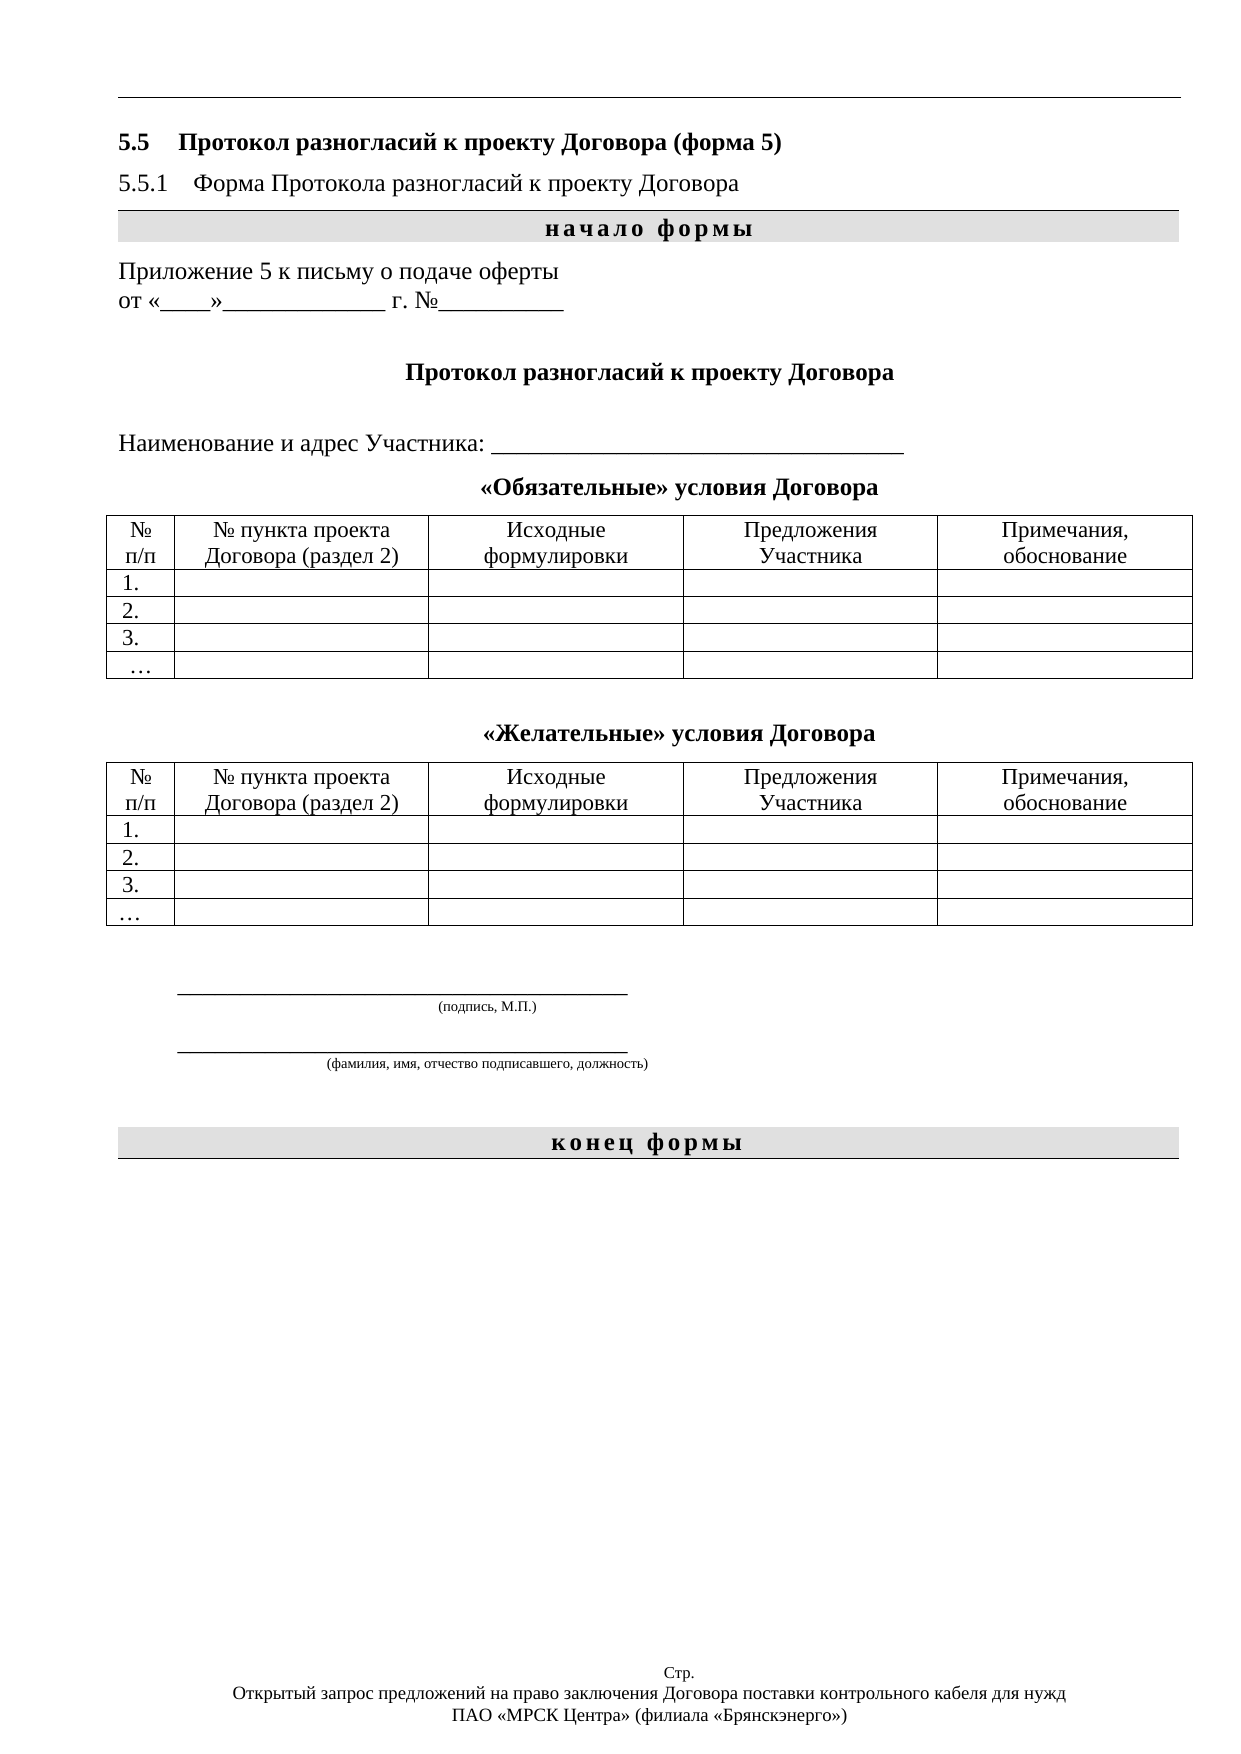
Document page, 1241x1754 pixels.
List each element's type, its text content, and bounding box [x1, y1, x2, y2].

table_cell [107, 816, 174, 843]
table_cell [107, 597, 174, 623]
table_cell [684, 816, 937, 843]
text «Обязательные» условия Договора [118, 472, 1181, 500]
table_cell [107, 624, 174, 651]
table_cell [684, 844, 937, 870]
table_header Примечания, обоснование [938, 516, 1192, 568]
table_header № п/п [107, 763, 174, 815]
text (подпись, М.П.) [118, 998, 797, 1027]
table_cell [175, 570, 428, 596]
table_cell [684, 570, 937, 596]
table_header № п/п [107, 516, 174, 568]
table_cell … [107, 899, 174, 925]
table_cell [938, 816, 1192, 843]
text (фамилия, имя, отчество подписавшего, должность) [118, 1055, 797, 1084]
table_cell [175, 871, 428, 898]
table_cell [107, 570, 174, 596]
table_cell [107, 871, 174, 898]
text «Желательные» условия Договора [118, 718, 1181, 747]
table_cell [429, 597, 683, 623]
subtitle Протокол разногласий к проекту Договора (форма 5) [118, 127, 1181, 156]
table_cell [429, 844, 683, 870]
table_header Исходные формулировки [429, 516, 683, 568]
table_cell [429, 899, 683, 925]
subtitle Форма Протокола разногласий к проекту Договора [118, 168, 1181, 197]
table_cell [429, 871, 683, 898]
table_cell [175, 652, 428, 678]
table_cell [175, 899, 428, 925]
table_header № пункта проекта Договора (раздел 2) [175, 763, 428, 815]
text ____________________________________ [118, 969, 1181, 998]
table_cell [684, 899, 937, 925]
table_cell [175, 597, 428, 623]
table_cell [175, 816, 428, 843]
table_cell [429, 570, 683, 596]
text Приложение 5 к письму о подаче оферты от «____»_____________ г. №__________ [118, 256, 1181, 313]
table_cell [938, 570, 1192, 596]
table_cell [938, 871, 1192, 898]
table_cell [684, 871, 937, 898]
table_cell [938, 844, 1192, 870]
table_header № пункта проекта Договора (раздел 2) [175, 516, 428, 568]
table_header Исходные формулировки [429, 763, 683, 815]
text конец формы [118, 1127, 1179, 1158]
table_cell [684, 624, 937, 651]
table_header Предложения Участника [684, 516, 937, 568]
table_cell … [107, 652, 174, 678]
table_cell [107, 844, 174, 870]
table_cell [175, 624, 428, 651]
text ____________________________________ [118, 1027, 1181, 1055]
table_cell [175, 844, 428, 870]
text Протокол разногласий к проекту Договора [118, 357, 1181, 385]
text Наименование и адрес Участника: _________________________________ [118, 428, 1181, 457]
table_cell [938, 652, 1192, 678]
table_cell [429, 624, 683, 651]
table_cell [684, 597, 937, 623]
table_cell [429, 816, 683, 843]
text начало формы [118, 211, 1179, 242]
table_cell [938, 624, 1192, 651]
table_cell [938, 899, 1192, 925]
table_cell [429, 652, 683, 678]
table_header Предложения Участника [684, 763, 937, 815]
table_header Примечания, обоснование [938, 763, 1192, 815]
table_cell [938, 597, 1192, 623]
table_cell [684, 652, 937, 678]
